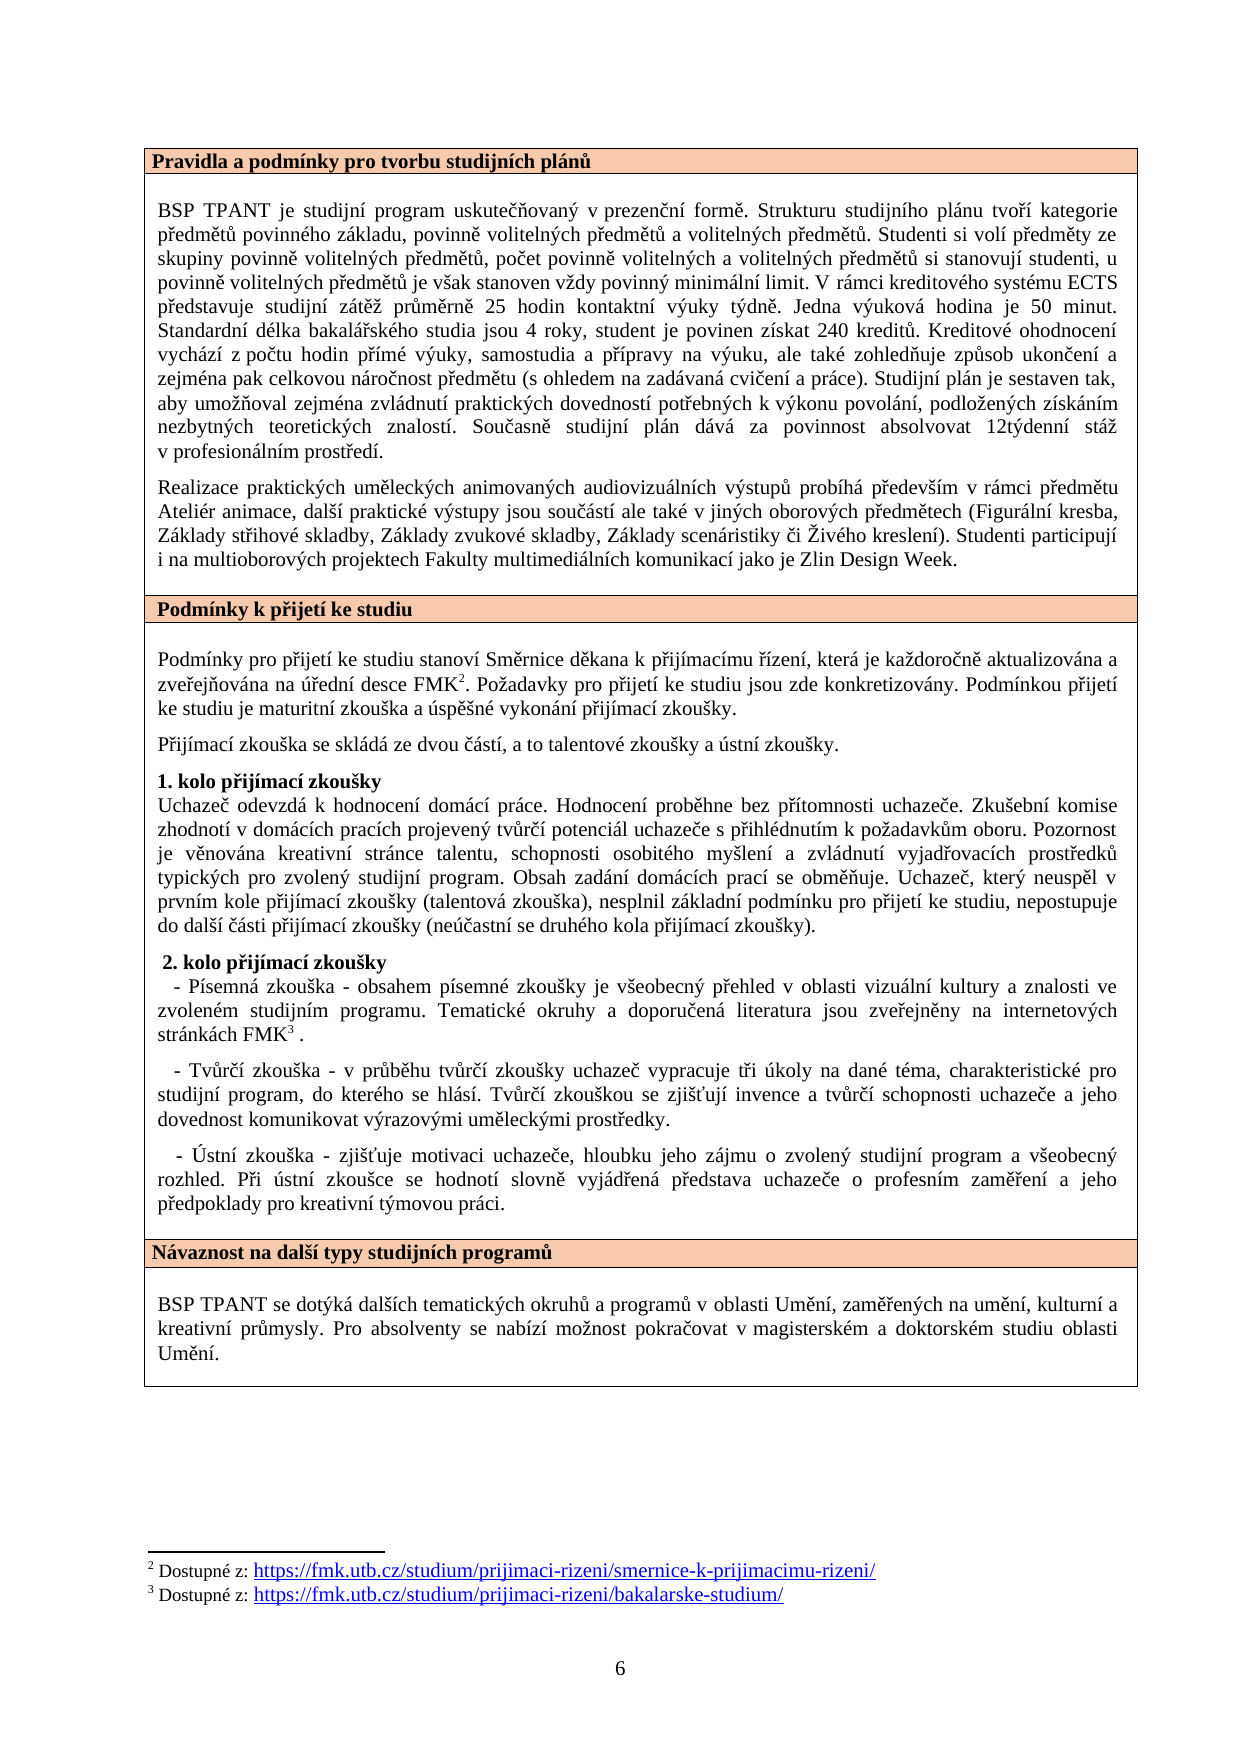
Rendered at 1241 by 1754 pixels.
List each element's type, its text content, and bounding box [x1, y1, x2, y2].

table_cell BSP TPANT se dotýká dalších tematických okruhů a programů v oblasti Umění, zaměřených na umění, kulturní a kreativní průmysly. Pro absolventy se nabízí možnost pokračovat v magisterském a doktorském studiu oblasti Umění. [145, 1268, 1137, 1386]
table_cell Návaznost na další typy studijních programů [145, 1240, 1137, 1267]
table_cell Podmínky pro přijetí ke studiu stanoví Směrnice děkana k přijímacímu řízení, která je každoročně aktualizována a zveřejňována na úřední desce FMK. Požadavky pro přijetí ke studiu jsou zde konkretizovány. Podmínkou přijetí ke studiu je maturitní zkouška a úspěšné vykonání přijímací zkoušky. Přijímací zkouška se skládá ze dvou částí, a to talentové zkoušky a ústní zkoušky. 1. kolo přijímací zkoušky Uchazeč odevzdá k hodnocení domácí práce. Hodnocení proběhne bez přítomnosti uchazeče. Zkušební komise zhodnotí v domácích pracích projevený tvůrčí potenciál uchazeče s přihlédnutím k požadavkům oboru. Pozornost je věnována kreativní stránce talentu, schopnosti osobitého myšlení a zvládnutí vyjadřovacích prostředků typických pro zvolený studijní program. Obsah zadání domácích prací se obměňuje. Uchazeč, který neuspěl v prvním kole přijímací zkoušky (talentová zkouška), nesplnil základní podmínku pro přijetí ke studiu, nepostupuje do další části přijímací zkoušky (neúčastní se druhého kola přijímací zkoušky). 2. kolo přijímací zkoušky - Písemná zkouška - obsahem písemné zkoušky je všeobecný přehled v oblasti vizuální kultury a znalosti ve zvoleném studijním programu. Tematické okruhy a doporučená literatura jsou zveřejněny na internetových stránkách FMK . - Tvůrčí zkouška - v průběhu tvůrčí zkoušky uchazeč vypracuje tři úkoly na dané téma, charakteristické pro studijní program, do kterého se hlásí. Tvůrčí zkouškou se zjišťují invence a tvůrčí schopnosti uchazeče a jeho dovednost komunikovat výrazovými uměleckými prostředky. - Ústní zkouška - zjišťuje motivaci uchazeče, hloubku jeho zájmu o zvolený studijní program a všeobecný rozhled. Při ústní zkoušce se hodnotí slovně vyjádřená představa uchazeče o profesním zaměření a jeho předpoklady pro kreativní týmovou práci. [145, 623, 1137, 1239]
table_cell Podmínky k přijetí ke studiu [145, 596, 1137, 622]
table_header Pravidla a podmínky pro tvorbu studijních plánů [145, 149, 1137, 173]
table_cell BSP TPANT je studijní program uskutečňovaný v prezenční formě. Strukturu studijního plánu tvoří kategorie předmětů povinného základu, povinně volitelných předmětů a volitelných předmětů. Studenti si volí předměty ze skupiny povinně volitelných předmětů, počet povinně volitelných a volitelných předmětů si stanovují studenti, u povinně volitelných předmětů je však stanoven vždy povinný minimální limit. V rámci kreditového systému ECTS představuje studijní zátěž průměrně 25 hodin kontaktní výuky týdně. Jedna výuková hodina je 50 minut. Standardní délka bakalářského studia jsou 4 roky, student je povinen získat 240 kreditů. Kreditové ohodnocení vychází z počtu hodin přímé výuky, samostudia a přípravy na výuku, ale také zohledňuje způsob ukončení a zejména pak celkovou náročnost předmětu (s ohledem na zadávaná cvičení a práce). Studijní plán je sestaven tak, aby umožňoval zejména zvládnutí praktických dovedností potřebných k výkonu povolání, podložených získáním nezbytných teoretických znalostí. Současně studijní plán dává za povinnost absolvovat 12týdenní stáž v profesionálním prostředí. Realizace praktických uměleckých animovaných audiovizuálních výstupů probíhá především v rámci předmětu Ateliér animace, další praktické výstupy jsou součástí ale také v jiných oborových předmětech (Figurální kresba, Základy střihové skladby, Základy zvukové skladby, Základy scenáristiky či Živého kreslení). Studenti participují i na multioborových projektech Fakulty multimediálních komunikací jako je Zlin Design Week. [145, 174, 1137, 595]
